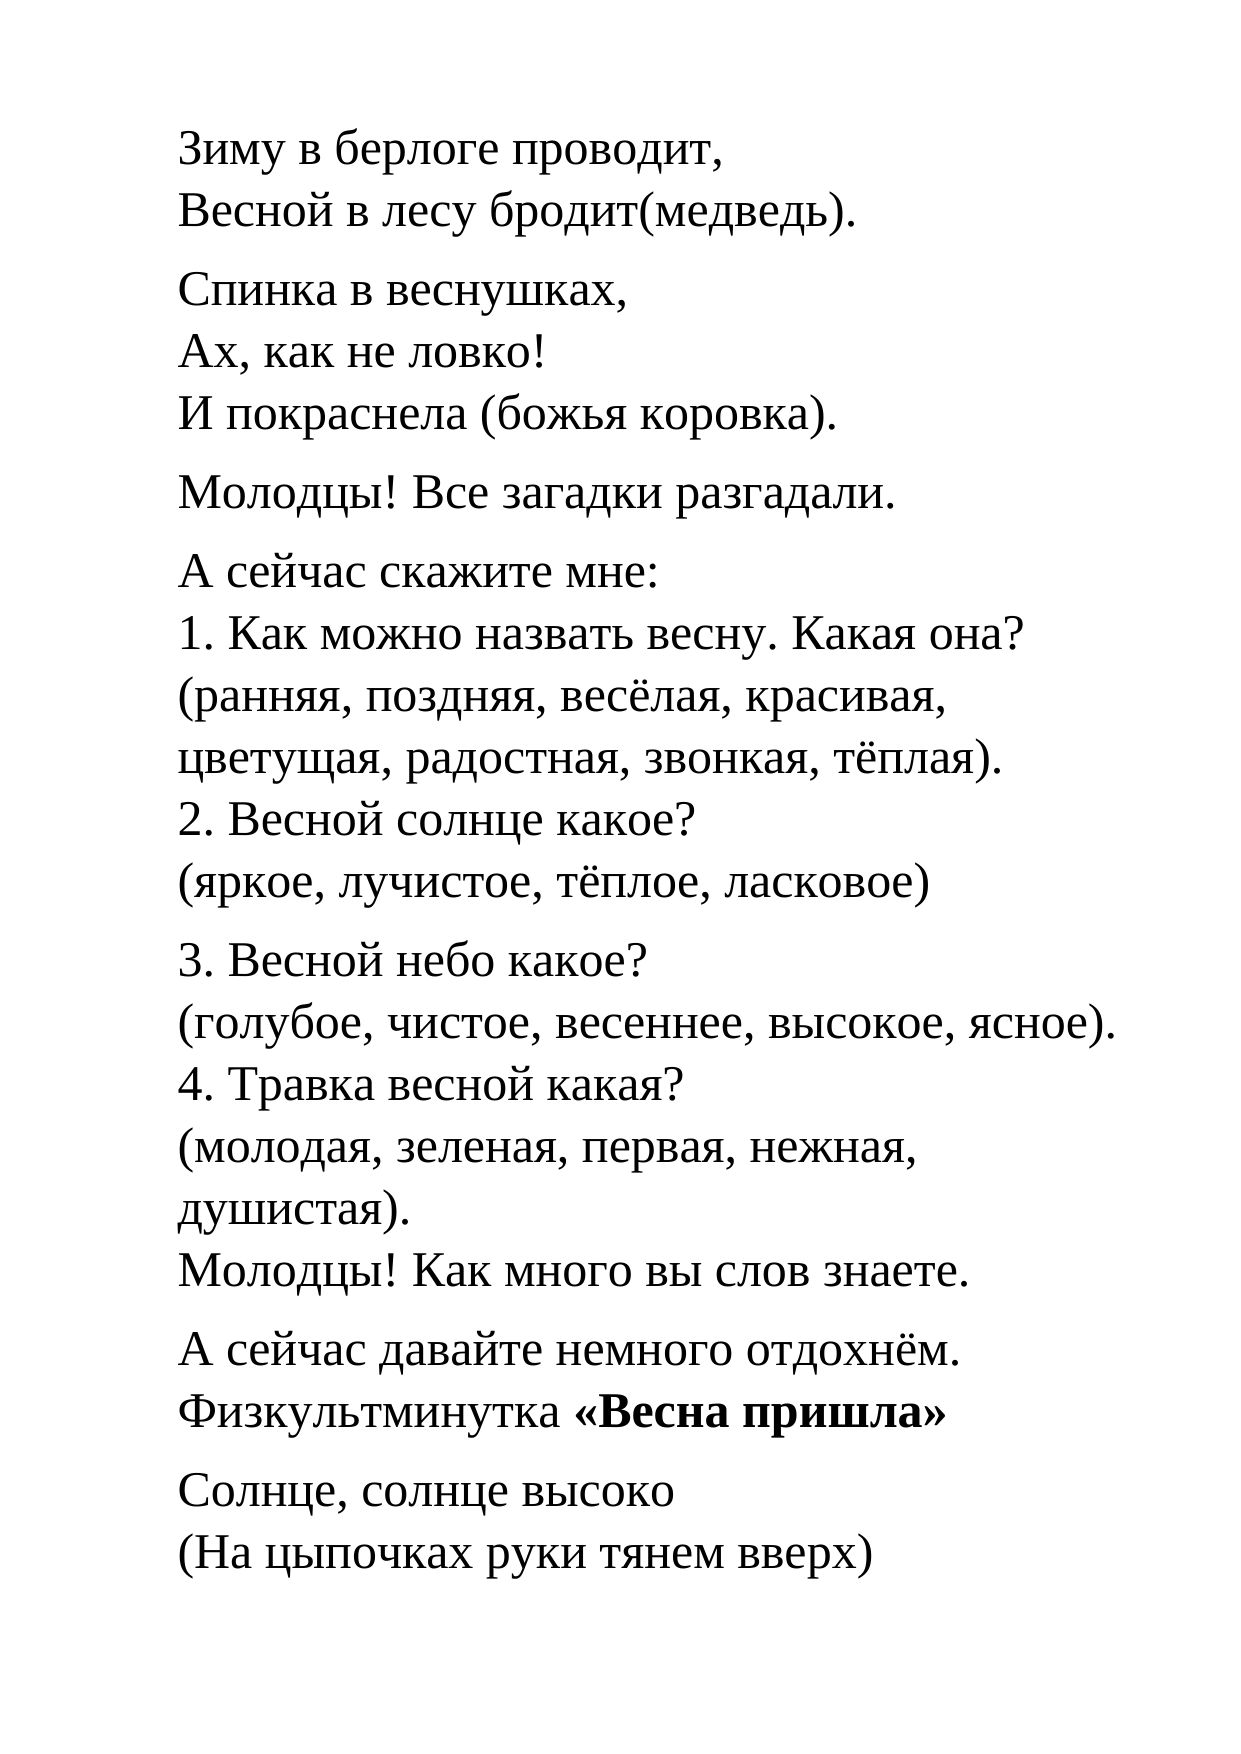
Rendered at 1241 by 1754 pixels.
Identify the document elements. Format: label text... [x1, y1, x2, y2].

text Спинка в веснушках, Ах, как не ловко! И покраснела (божья коровка). [177, 259, 1152, 441]
text А сейчас скажите мне: 1. Как можно назвать весну. Какая она? (ранняя, поздняя, весёлая, красивая, цветущая, радостная, звонкая, тёплая). 2. Весной солнце какое? (яркое, лучистое, тёплое, ласковое) [177, 541, 1152, 908]
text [177, 1460, 1152, 1579]
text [177, 118, 1152, 238]
text Молодцы! Все загадки разгадали. [177, 462, 1152, 519]
text А сейчас давайте немного отдохнём. Физкультминутка «Весна пришла» [177, 1319, 1152, 1438]
text 3. Весной небо какое? (голубое, чистое, весеннее, высокое, ясное). 4. Травка весной какая? (молодая, зеленая, первая, нежная, душистая). Молодцы! Как много вы слов знаете. [177, 930, 1152, 1298]
